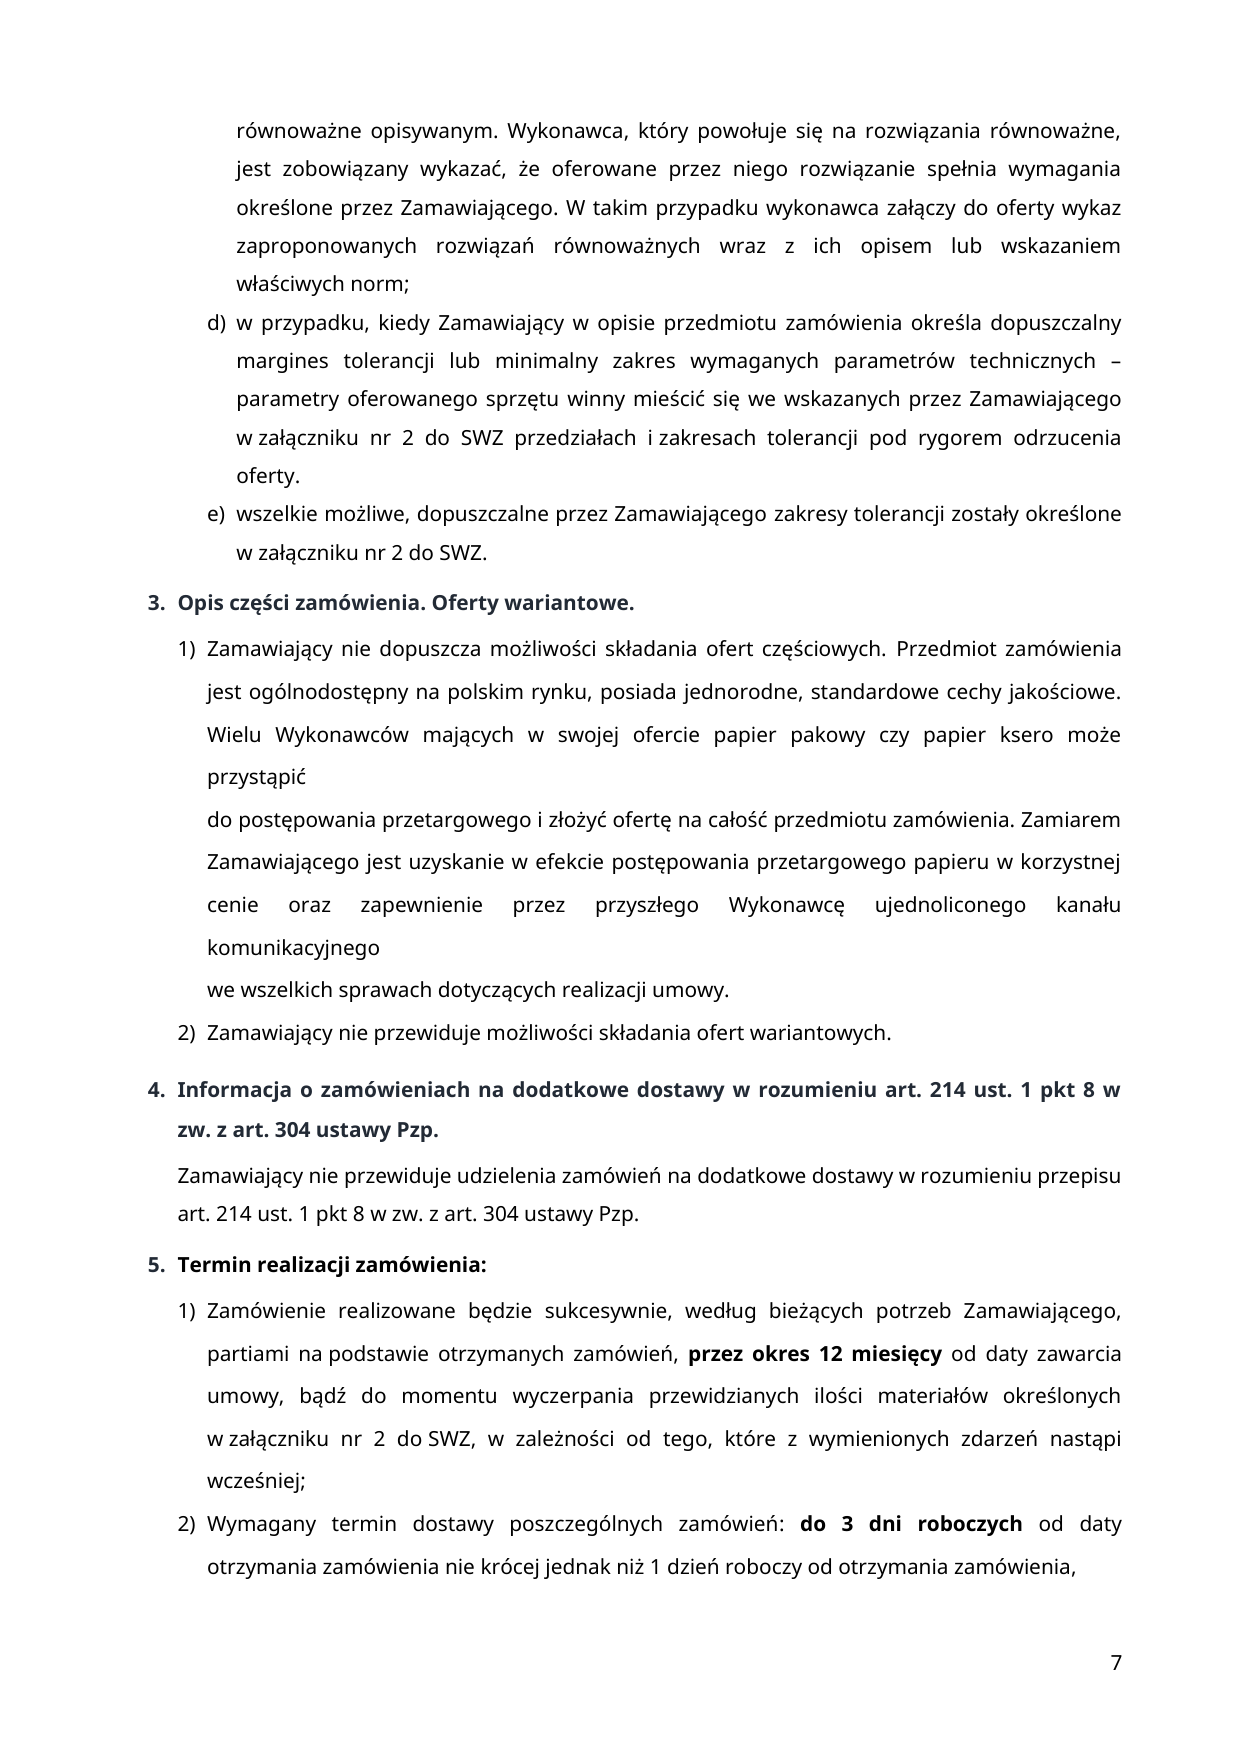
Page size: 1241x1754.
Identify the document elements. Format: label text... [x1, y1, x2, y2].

subtitle Termin realizacji zamówienia: [148, 1250, 1122, 1278]
subtitle w przypadku, kiedy Zamawiający w opisie przedmiotu zamówienia określa dopuszczalny margines tolerancji lub minimalny zakres wymaganych parametrów technicznych – parametry oferowanego sprzętu winny mieścić się we wskazanych przez Zamawiającego w załączniku nr 2 do SWZ przedziałach i zakresach tolerancji pod rygorem odrzucenia oferty. [207, 308, 1122, 489]
subtitle wszelkie możliwe, dopuszczalne przez Zamawiającego zakresy tolerancji zostały określone w załączniku nr 2 do SWZ. [207, 499, 1122, 566]
subtitle Zamawiający nie dopuszcza możliwości składania ofert częściowych. Przedmiot zamówienia jest ogólnodostępny na polskim rynku, posiada jednorodne, standardowe cechy jakościowe. Wielu Wykonawców mających w swojej ofercie papier pakowy czy papier ksero może przystąpić do postępowania przetargowego i złożyć ofertę na całość przedmiotu zamówienia. Zamiarem Zamawiającego jest uzyskanie w efekcie postępowania przetargowego papieru w korzystnej cenie oraz zapewnienie przez przyszłego Wykonawcę ujednoliconego kanału komunikacyjnego we wszelkich sprawach dotyczących realizacji umowy. [177, 634, 1122, 1004]
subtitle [207, 116, 1122, 298]
subtitle Opis części zamówienia. Oferty wariantowe. [148, 588, 1122, 617]
list Zamówienie realizowane będzie sukcesywnie, według bieżących potrzeb Zamawiającego, partiami na podstawie otrzymanych zamówień, przez okres 12 miesięcy od daty zawarcia umowy, bądź do momentu wyczerpania przewidzianych ilości materiałów określonych w załączniku nr 2 do SWZ, w zależności od tego, które z wymienionych zdarzeń nastąpi wcześniej; [177, 1296, 1122, 1495]
text Zamawiający nie przewiduje udzielenia zamówień na dodatkowe dostawy w rozumieniu przepisu art. 214 ust. 1 pkt 8 w zw. z art. 304 ustawy Pzp. [177, 1161, 1122, 1228]
subtitle Informacja o zamówieniach na dodatkowe dostawy w rozumieniu art. 214 ust. 1 pkt 8 w zw. z art. 304 ustawy Pzp. [148, 1075, 1122, 1143]
list Wymagany termin dostawy poszczególnych zamówień: do 3 dni roboczych od daty otrzymania zamówienia nie krócej jednak niż 1 dzień roboczy od otrzymania zamówienia, [177, 1509, 1122, 1580]
subtitle Zamawiający nie przewiduje możliwości składania ofert wariantowych. [177, 1018, 1122, 1046]
